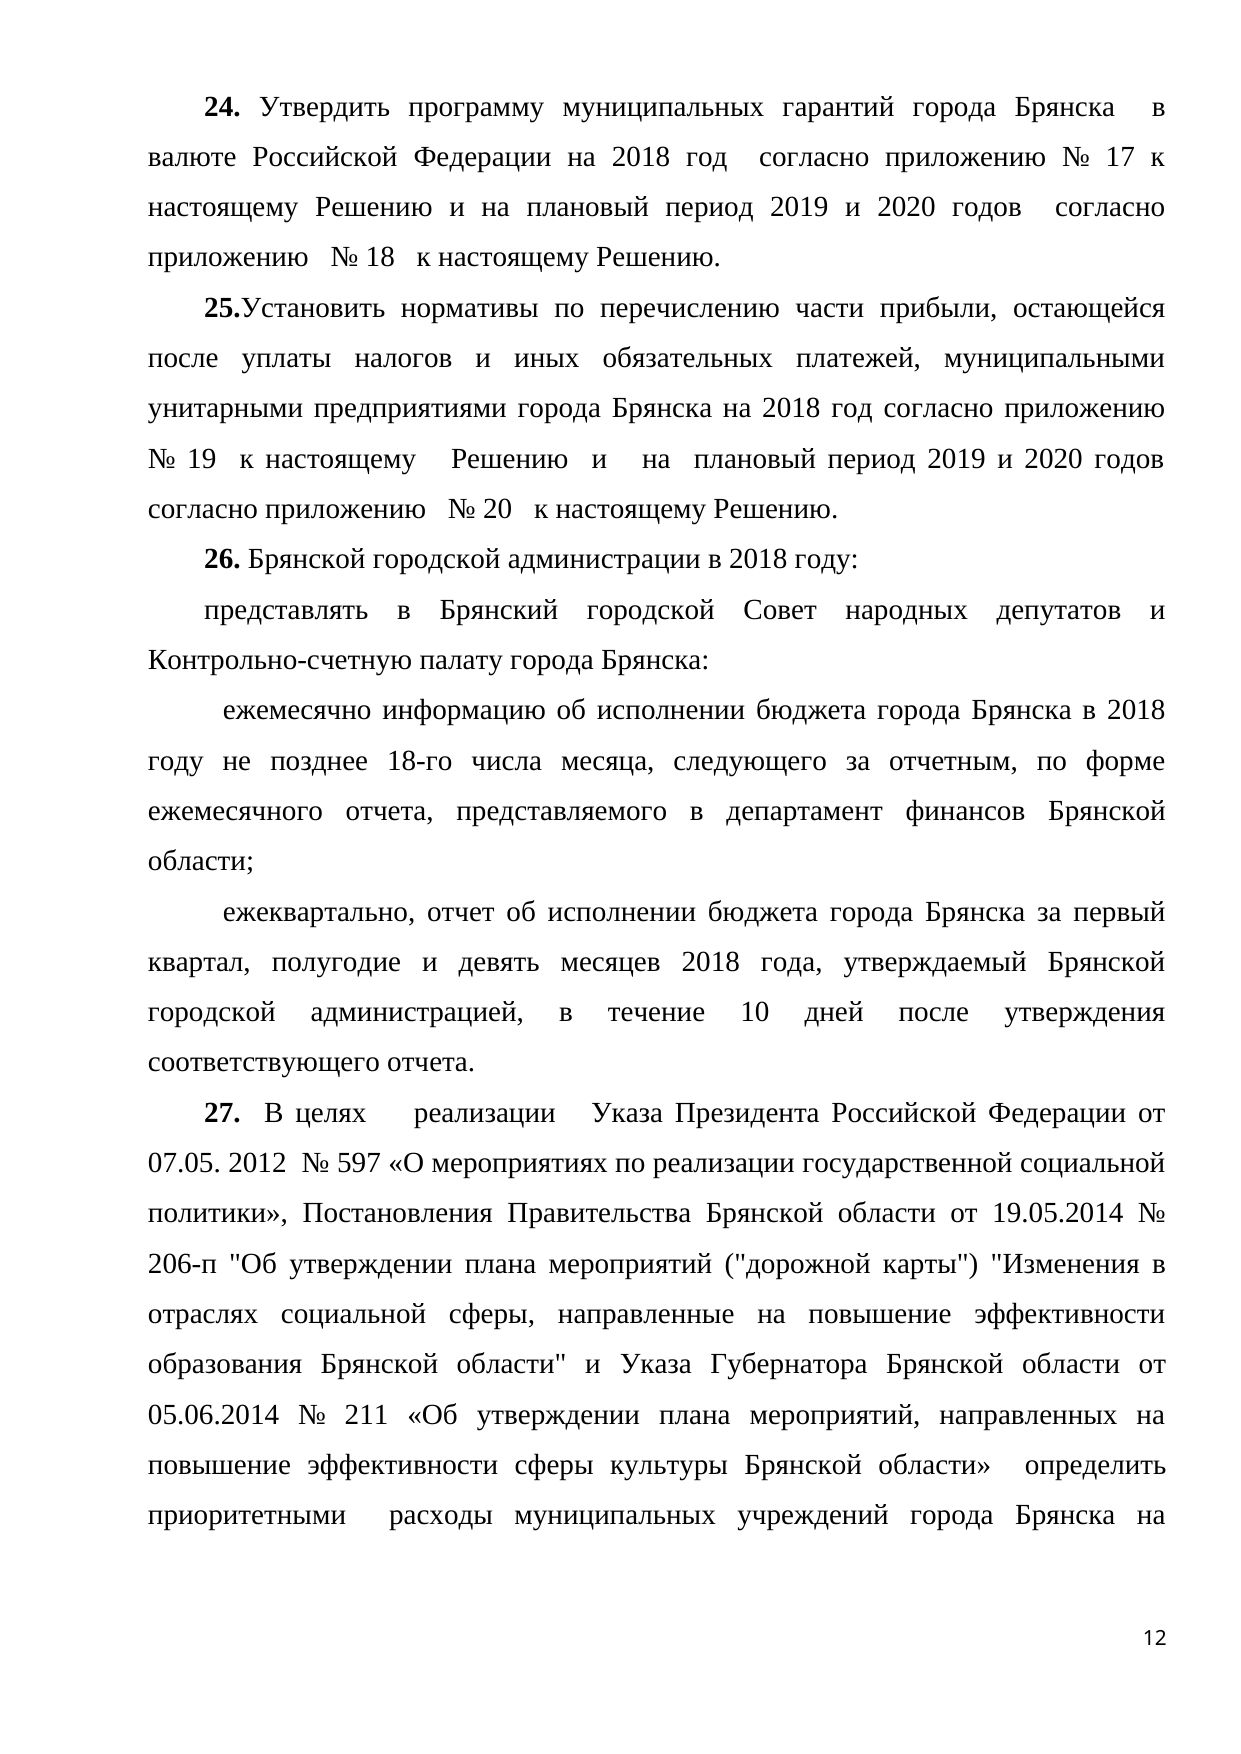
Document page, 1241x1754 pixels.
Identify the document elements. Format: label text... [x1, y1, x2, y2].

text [148, 1095, 1166, 1531]
text 24. Утвердить программу муниципальных гарантий города Брянска в валюте Российской Федерации на 2018 год согласно приложению № 17 к настоящему Решению и на плановый период 2019 и 2020 годов согласно приложению № 18 к настоящему Решению. [148, 89, 1166, 273]
text 26. Брянской городской администрации в 2018 году: [148, 541, 1166, 575]
text 25.Установить нормативы по перечислению части прибыли, остающейся после уплаты налогов и иных обязательных платежей, муниципальными унитарными предприятиями города Брянска на 2018 год согласно приложению № 19 к настоящему Решению и на плановый период 2019 и 2020 годов согласно приложению № 20 к настоящему Решению. [148, 290, 1166, 525]
text ежеквартально, отчет об исполнении бюджета города Брянска за первый квартал, полугодие и девять месяцев 2018 года, утверждаемый Брянской городской администрацией, в течение 10 дней после утверждения соответствующего отчета. [148, 894, 1166, 1078]
text ежемесячно информацию об исполнении бюджета города Брянска в 2018 году не позднее 18-го числа месяца, следующего за отчетным, по форме ежемесячного отчета, представляемого в департамент финансов Брянской области; [148, 692, 1166, 877]
text представлять в Брянский городской Совет народных депутатов и Контрольно-счетную палату города Брянска: [148, 592, 1166, 676]
